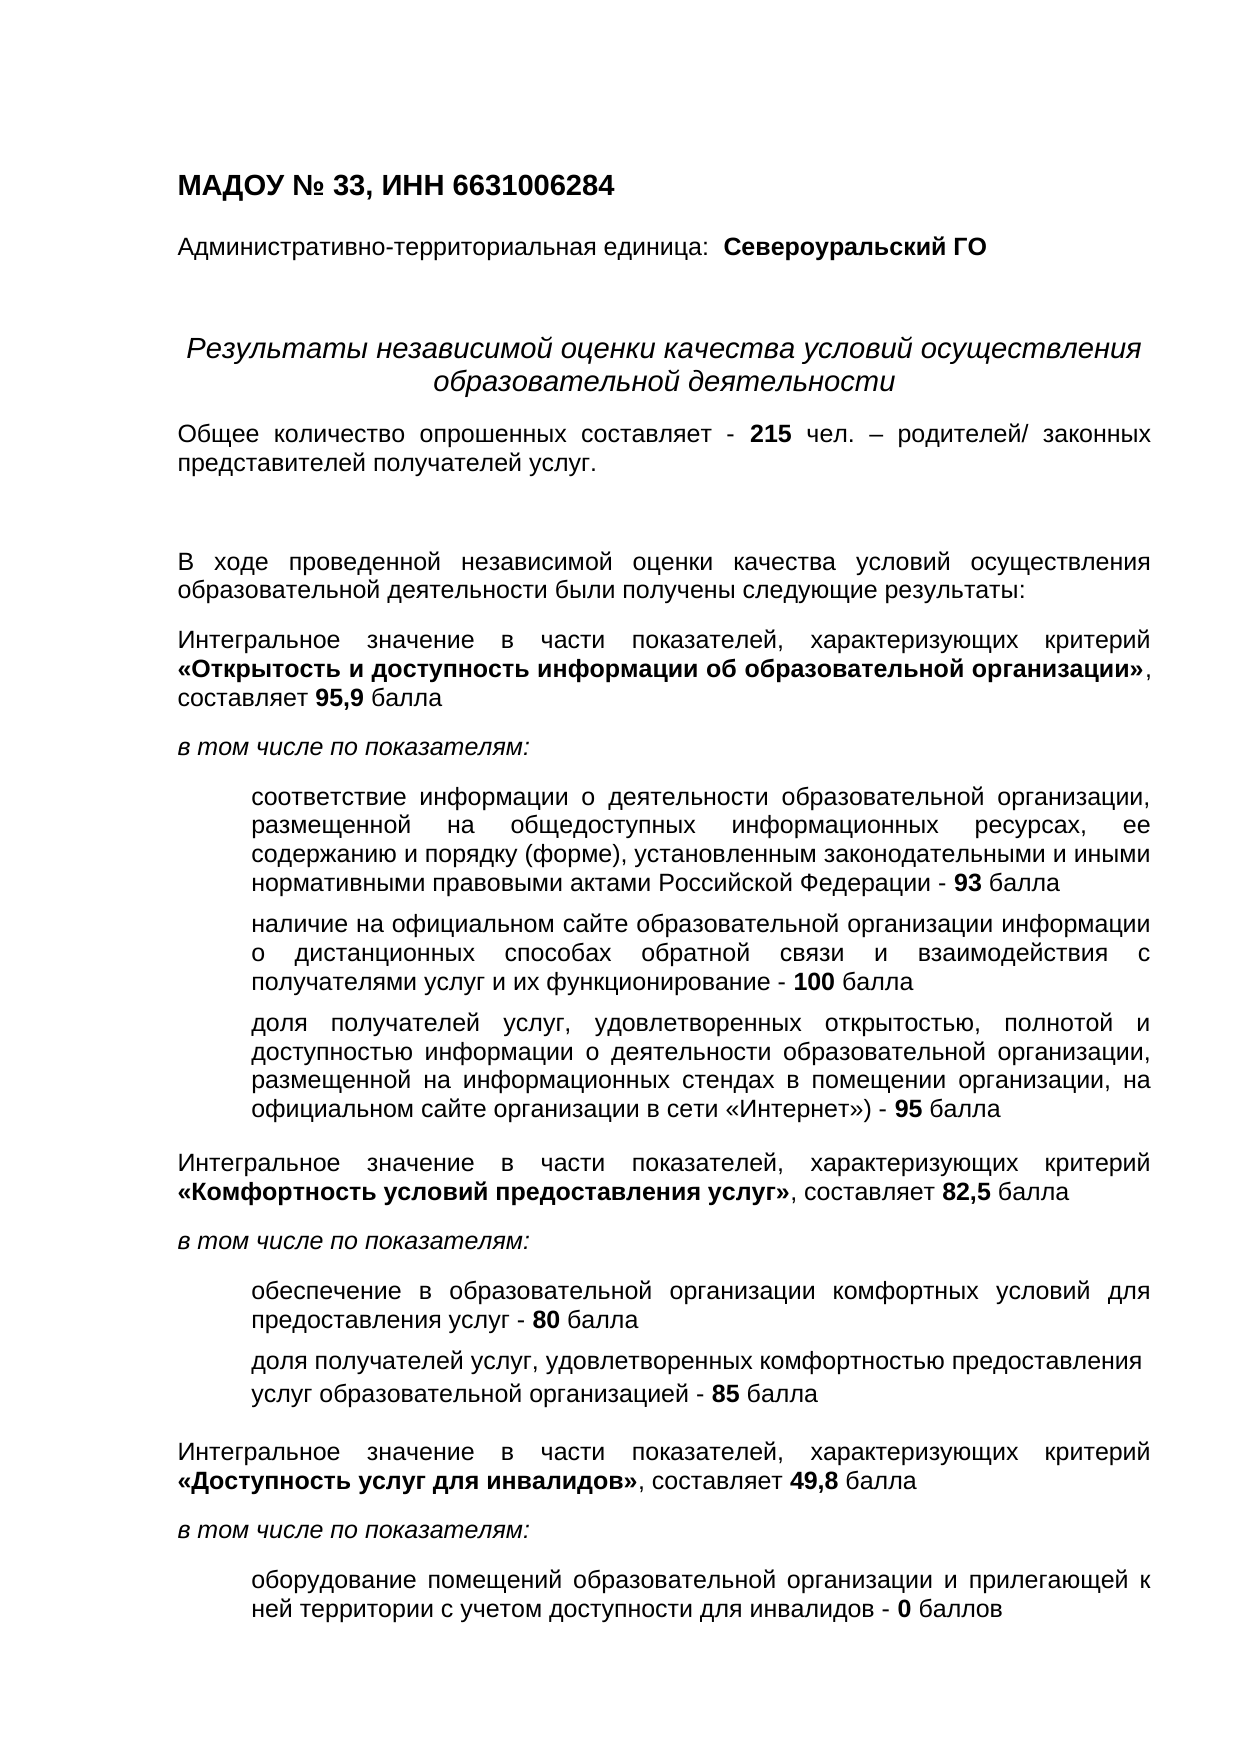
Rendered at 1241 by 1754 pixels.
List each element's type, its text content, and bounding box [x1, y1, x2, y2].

text доля получателей услуг, удовлетворенных комфортностью предоставления услуг образовательной организацией - 85 балла [251, 1346, 1152, 1408]
text Административно-территориальная единица: Североуральский ГО [177, 232, 1152, 260]
text соответствие информации о деятельности образовательной организации, размещенной на общедоступных информационных ресурсах, ее содержанию и порядку (форме), установленным законодательными и иными нормативными правовыми актами Российской Федерации - 93 балла [251, 782, 1152, 897]
text В ходе проведенной независимой оценки качества условий осуществления образовательной деятельности были получены следующие результаты: [177, 547, 1152, 604]
text в том числе по показателям: [177, 1226, 1152, 1255]
text оборудование помещений образовательной организации и прилегающей к ней территории с учетом доступности для инвалидов - 0 баллов [251, 1565, 1152, 1622]
text Интегральное значение в части показателей, характеризующих критерий «Доступность услуг для инвалидов», составляет 49,8 балла [177, 1437, 1152, 1494]
text в том числе по показателям: [177, 732, 1152, 761]
text обеспечение в образовательной организации комфортных условий для предоставления услуг - 80 балла [251, 1276, 1152, 1333]
text Интегральное значение в части показателей, характеризующих критерий «Открытость и доступность информации об образовательной организации», составляет 95,9 балла [177, 625, 1152, 711]
text наличие на официальном сайте образовательной организации информации о дистанционных способах обратной связи и взаимодействия с получателями услуг и их функционирование - 100 балла [251, 909, 1152, 995]
text Результаты независимой оценки качества условий осуществления образовательной деятельности [177, 331, 1152, 398]
subtitle МАДОУ № 33, ИНН 6631006284 [177, 168, 1152, 202]
text доля получателей услуг, удовлетворенных открытостью, полнотой и доступностью информации о деятельности образовательной организации, размещенной на информационных стендах в помещении организации, на официальном сайте организации в сети «Интернет») - 95 балла [251, 1008, 1152, 1123]
text в том числе по показателям: [177, 1515, 1152, 1544]
text Общее количество опрошенных составляет - 215 чел. – родителей/ законных представителей получателей услуг. [177, 419, 1152, 476]
text Интегральное значение в части показателей, характеризующих критерий «Комфортность условий предоставления услуг», составляет 82,5 балла [177, 1148, 1152, 1205]
